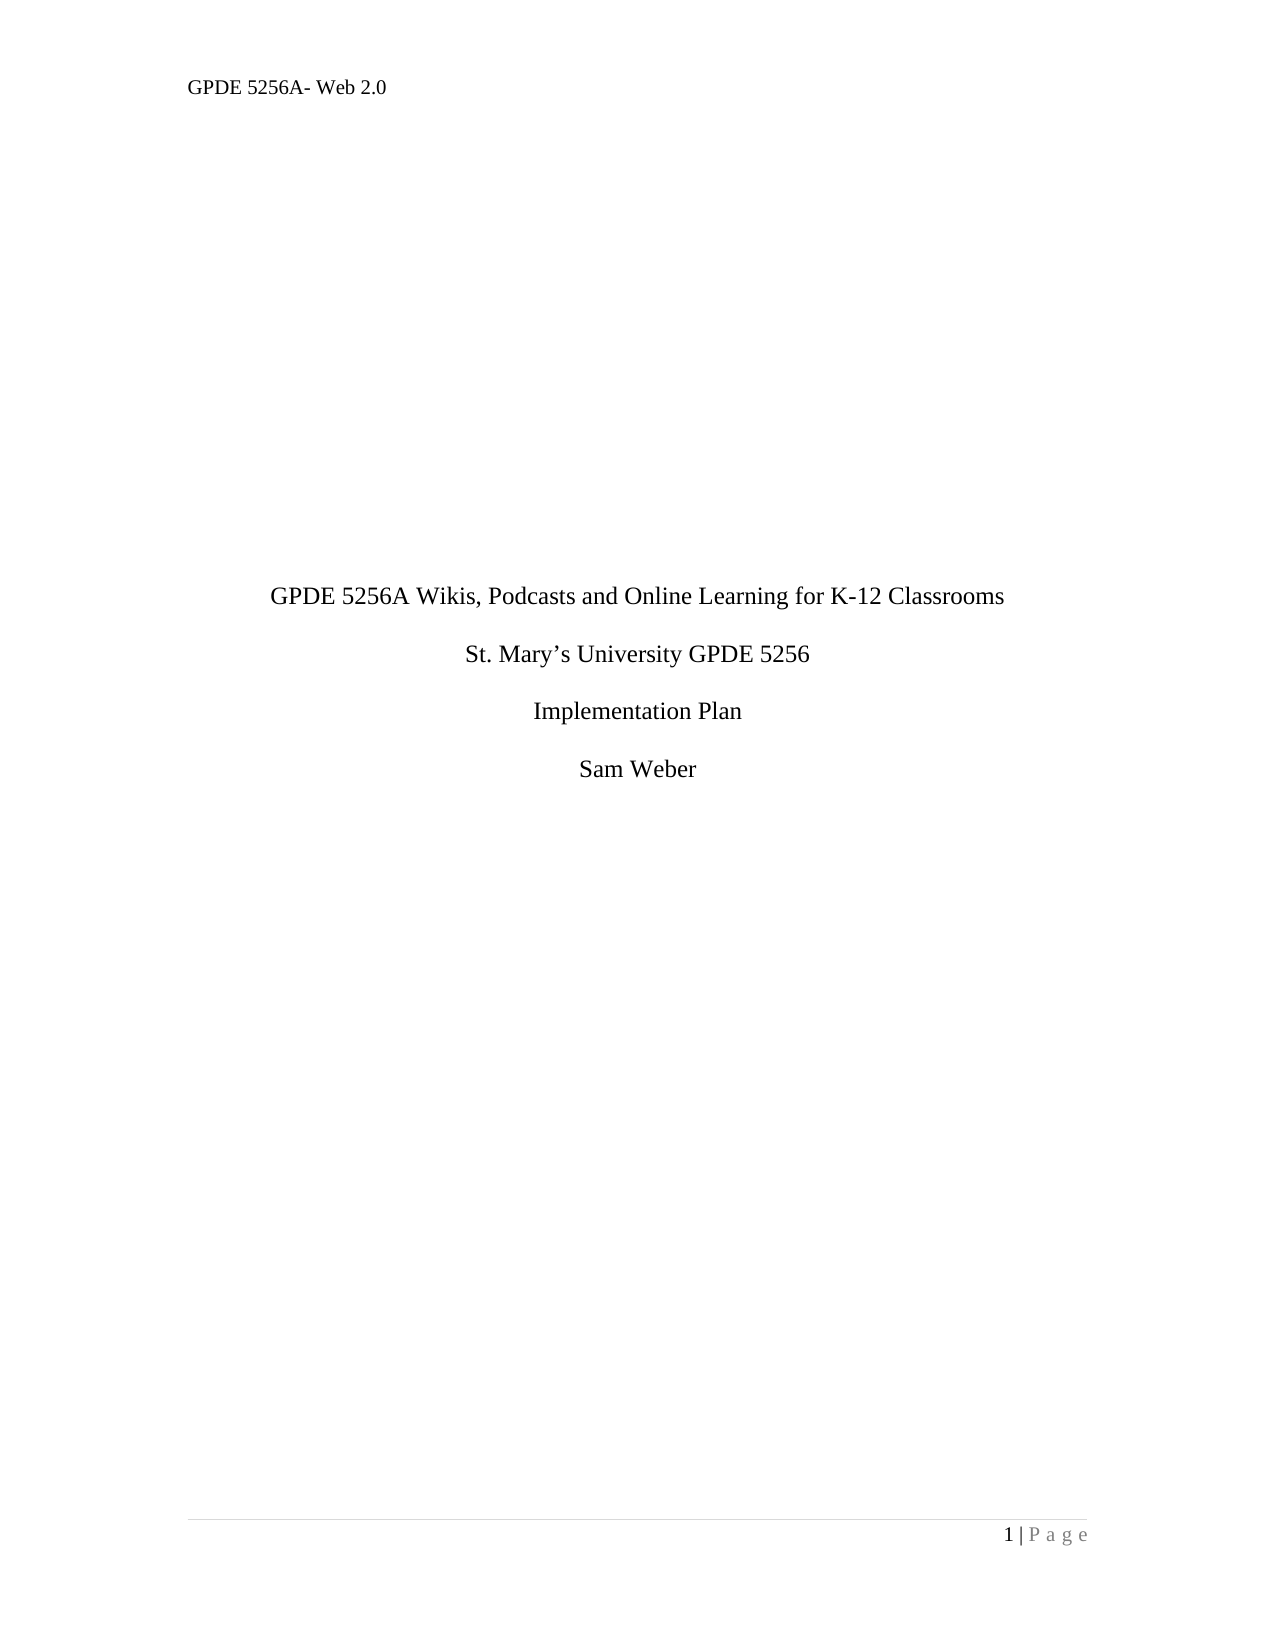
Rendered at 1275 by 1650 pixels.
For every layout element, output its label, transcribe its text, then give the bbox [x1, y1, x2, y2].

text GPDE 5256A Wikis, Podcasts and Online Learning for K-12 Classrooms [187, 581, 1087, 610]
text Implementation Plan [187, 696, 1087, 725]
text St. Mary’s University GPDE 5256 [187, 639, 1087, 667]
text Sam Weber [187, 754, 1087, 782]
